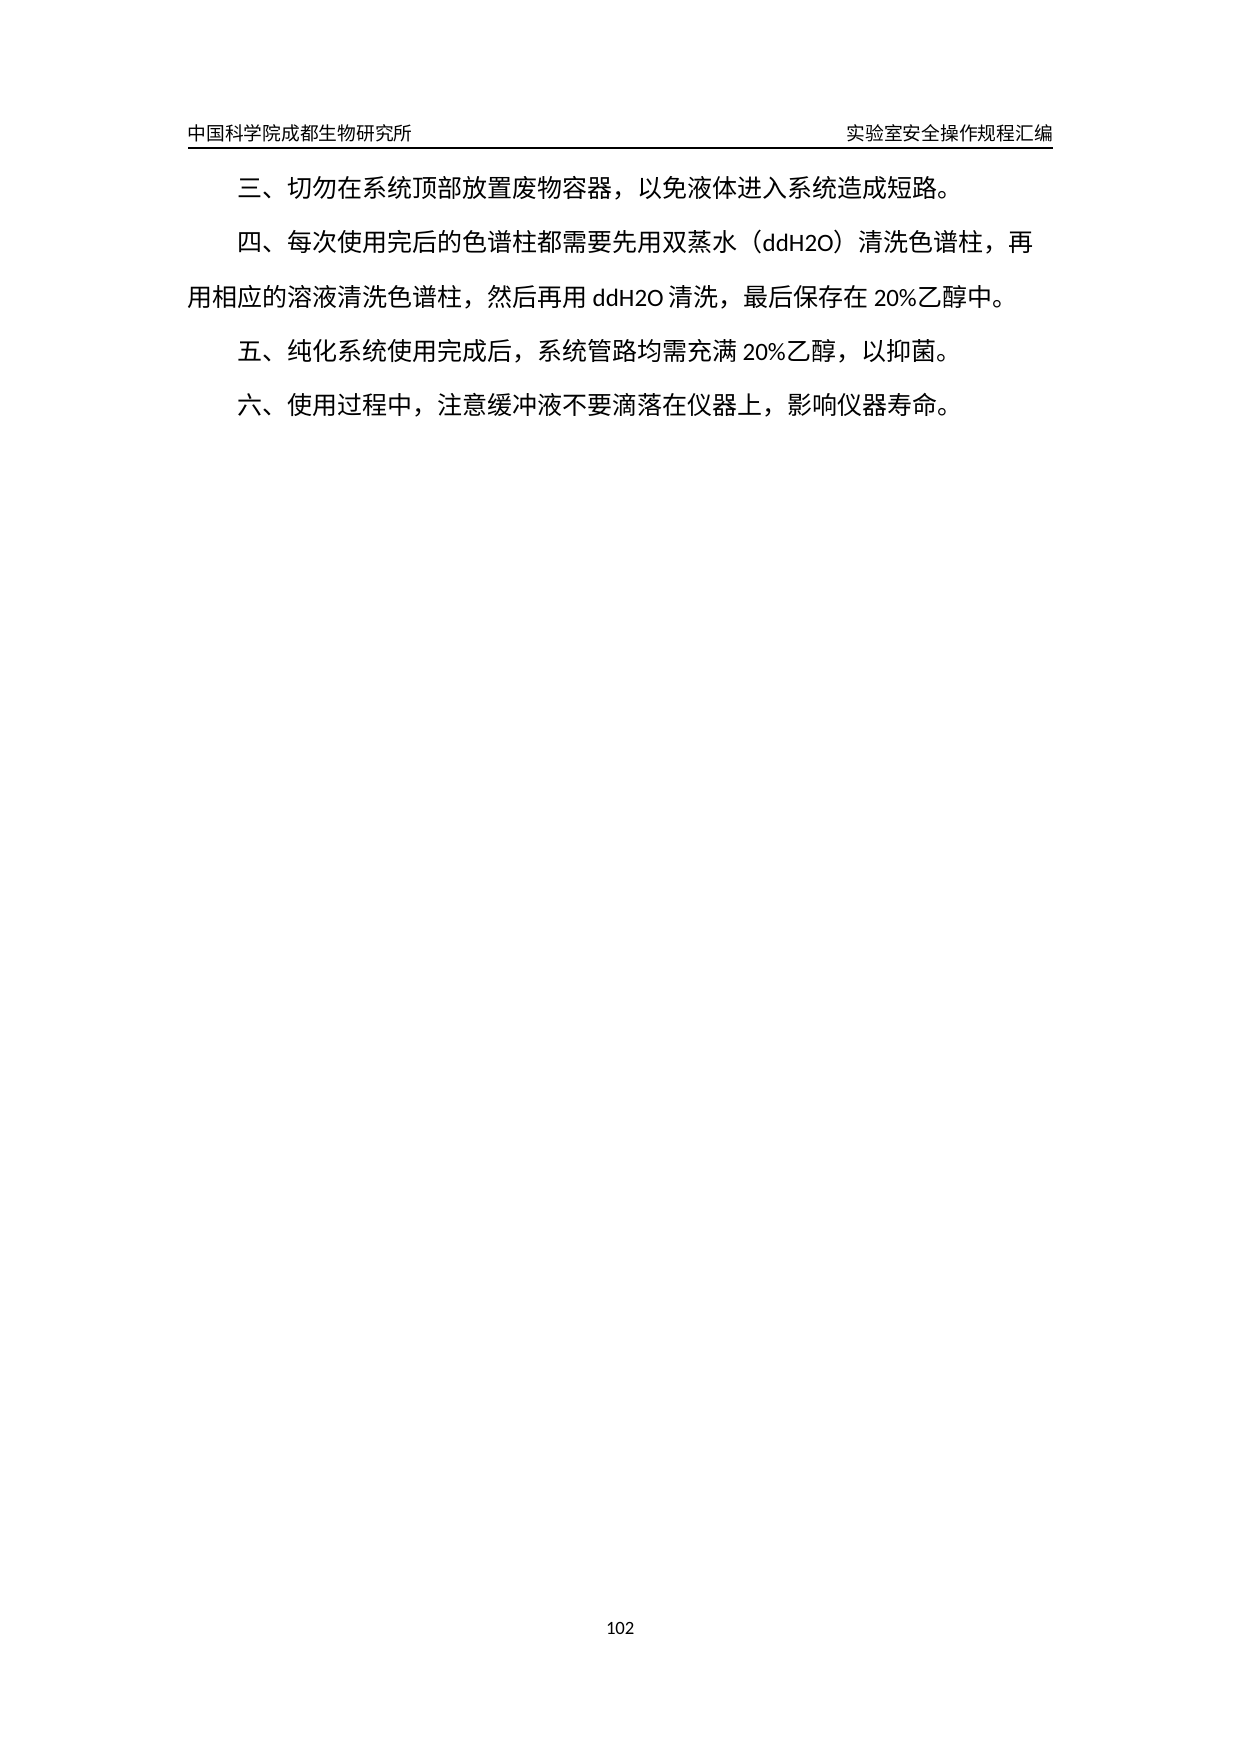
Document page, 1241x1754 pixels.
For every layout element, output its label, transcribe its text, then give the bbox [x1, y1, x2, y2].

text 五、纯化系统使用完成后，系统管路均需充满20%乙醇，以抑菌。 [187, 331, 1053, 368]
text 四、每次使用完后的色谱柱都需要先用双蒸水（ddH2O）清洗色谱柱，再用相应的溶液清洗色谱柱，然后再用ddH2O清洗，最后保存在20%乙醇中。 [187, 223, 1053, 313]
text 六、使用过程中，注意缓冲液不要滴落在仪器上，影响仪器寿命。 [187, 386, 1053, 422]
text 三、切勿在系统顶部放置废物容器，以免液体进入系统造成短路。 [187, 168, 1053, 204]
